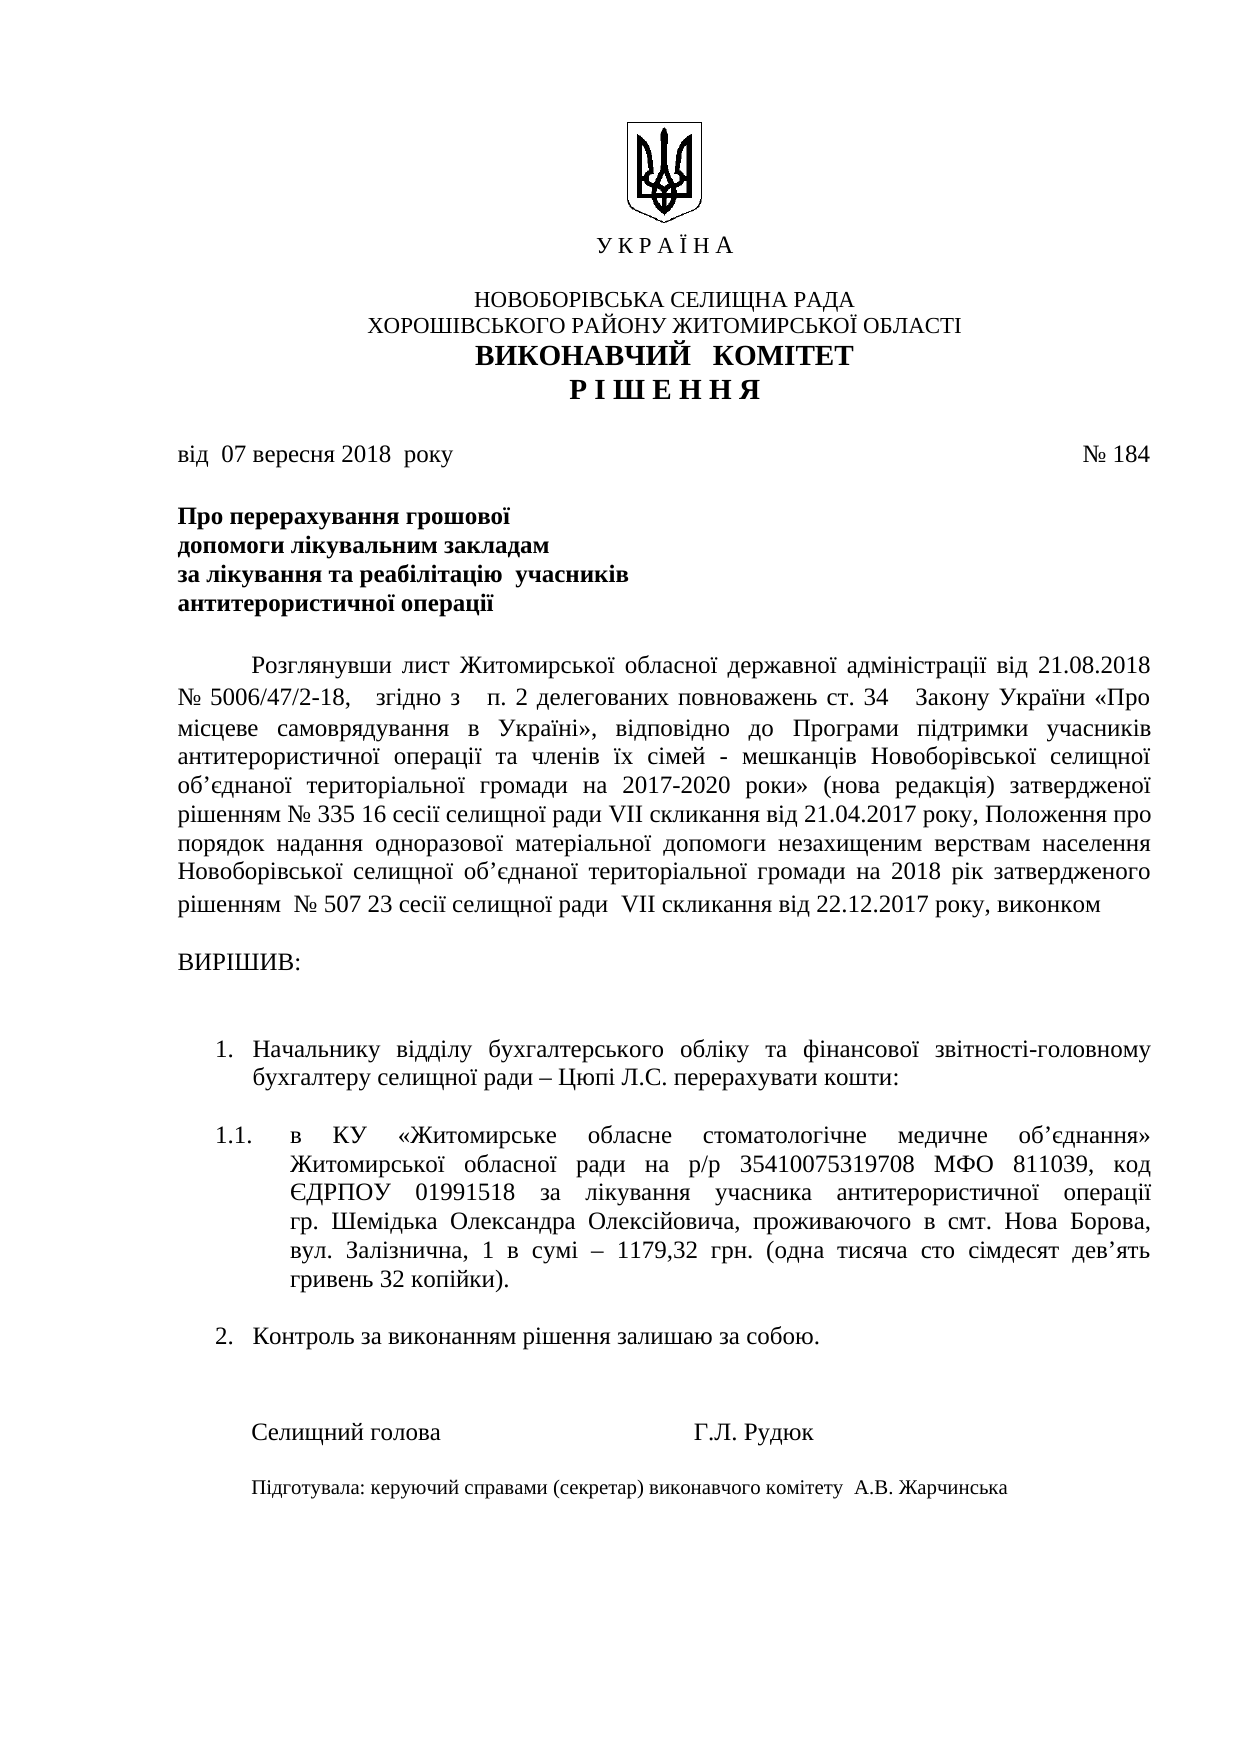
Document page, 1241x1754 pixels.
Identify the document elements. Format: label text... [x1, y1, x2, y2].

text ВИРІШИВ: [177, 947, 1152, 976]
text Р І Ш Е Н Н Я [177, 372, 1152, 406]
list в КУ «Житомирське обласне стоматологічне медичне об’єднання» Житомирської обласної ради на р/р 35410075319708 МФО 811039, код ЄДРПОУ 01991518 за лікування учасника антитерористичної операції гр. Шемідька Олександра Олексійовича, проживаючого в смт. Нова Борова, вул. Залізнична, 1 в сумі – 1179,32 грн. (одна тисяча сто сімдесят дев’ять гривень 32 копійки). [215, 1120, 1152, 1292]
text від 07 вересня 2018 року № 184 [177, 439, 1152, 468]
picture [619, 118, 710, 231]
text допомоги лікувальним закладам [177, 530, 1152, 559]
text НОВОБОРІВСЬКА СЕЛИЩНА РАДА [177, 286, 1152, 312]
text Підготувала: керуючий справами (секретар) виконавчого комітету А.В. Жарчинська [177, 1474, 1152, 1499]
text Селищний голова Г.Л. Рудюк [177, 1417, 1152, 1446]
text ХОРОШІВСЬКОГО РАЙОНУ ЖИТОМИРСЬКОЇ ОБЛАСТІ [177, 312, 1152, 338]
text Про перерахування грошової [177, 501, 1152, 530]
list Контроль за виконанням рішення залишаю за собою. [215, 1321, 1152, 1350]
text за лікування та реабілітацію учасників [177, 559, 1152, 588]
text Розглянувши лист Житомирської обласної державної адміністрації від 21.08.2018 № 5006/47/2-18, згідно з п. 2 делегованих повноважень ст. 34 Закону України «Про місцеве самоврядування в Україні», відповідно до Програми підтримки учасників антитерористичної операції та членів їх сімей - мешканців Новоборівської селищної об’єднаної територіальної громади на 2017-2020 роки» (нова редакція) затвердженої рішенням № 335 16 сесії селищної ради VII скликання від 21.04.2017 року, Положення про порядок надання одноразової матеріальної допомоги незахищеним верствам населення Новоборівської селищної об’єднаної територіальної громади на 2018 рік затвердженого рішенням № 507 23 сесії селищної ради VII скликання від 22.12.2017 року, виконком [177, 650, 1152, 919]
text антитерористичної операції [177, 588, 1152, 616]
text ВИКОНАВЧИЙ КОМІТЕТ [177, 338, 1152, 372]
list Начальнику відділу бухгалтерського обліку та фінансової звітності-головному бухгалтеру селищної ради – Цюпі Л.С. перерахувати кошти: [215, 1034, 1152, 1091]
text У К Р А Ї Н А [177, 231, 1152, 259]
